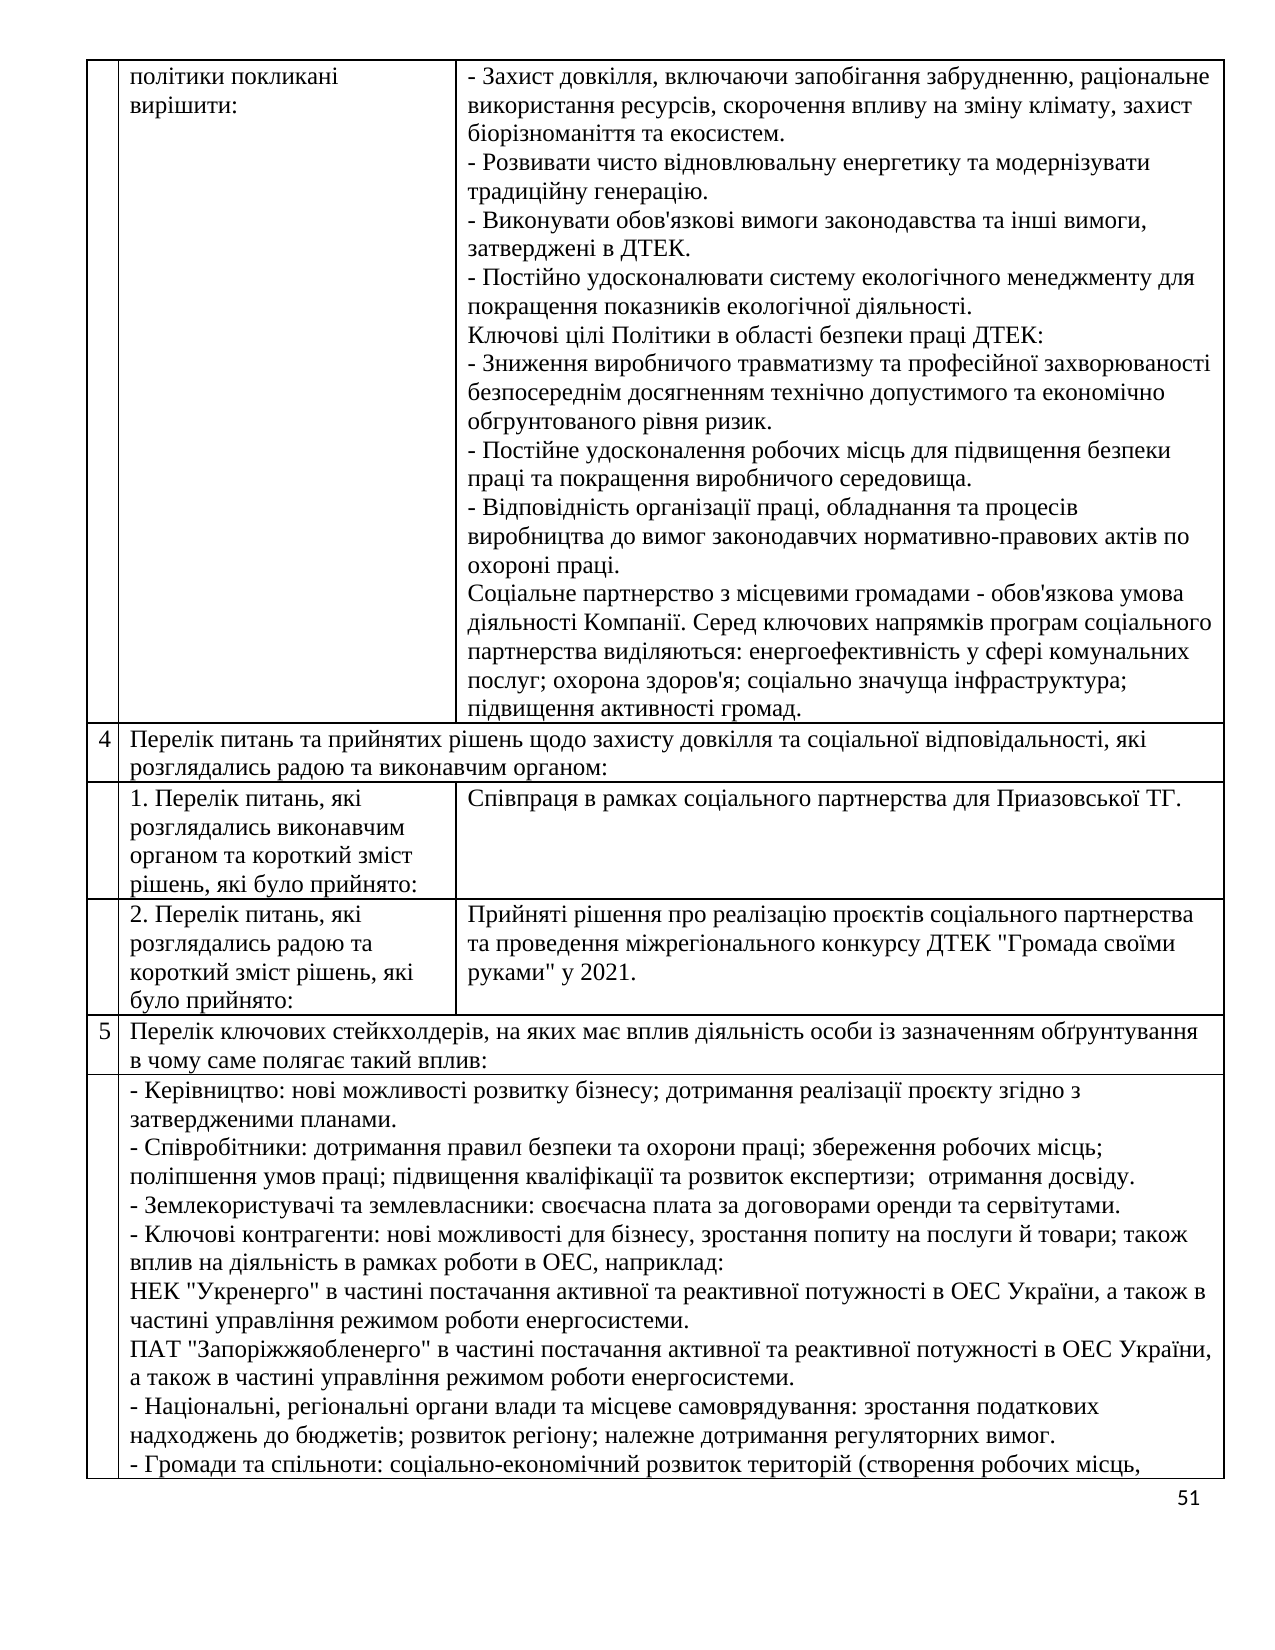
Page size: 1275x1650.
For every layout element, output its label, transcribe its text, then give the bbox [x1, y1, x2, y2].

table_cell Перелік питань та прийнятих рішень щодо захисту довкілля та соціальної відповідальності, які розглядались радою та виконавчим органом: [119, 724, 1223, 781]
table_cell Спiвпраця в рамках соцiального партнерства для Приазовської ТГ. [457, 783, 1223, 898]
table_cell Прийнятi рiшення про реалiзацiю проєктiв соцiального партнерства та проведення мiжрегiонального конкурсу ДТЕК "Громада своїми руками" у 2021. [457, 900, 1223, 1014]
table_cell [119, 1075, 1223, 1477]
table_cell Перелік ключових стейкхолдерів, на яких має вплив діяльність особи із зазначенням обґрунтування в чому саме полягає такий вплив: [119, 1016, 1223, 1073]
table_cell [88, 61, 118, 722]
table_cell 5 [88, 1016, 118, 1073]
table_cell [119, 61, 455, 722]
table_cell 1. Перелік питань, які розглядались виконавчим органом та короткий зміст рішень, які було прийнято: [119, 783, 455, 898]
table_cell [88, 1075, 118, 1477]
table_cell 2. Перелік питань, які розглядались радою та короткий зміст рішень, які було прийнято: [119, 900, 455, 1014]
table_cell 4 [88, 724, 118, 781]
table_cell [88, 783, 118, 898]
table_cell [457, 61, 1223, 722]
table_cell [88, 900, 118, 1014]
